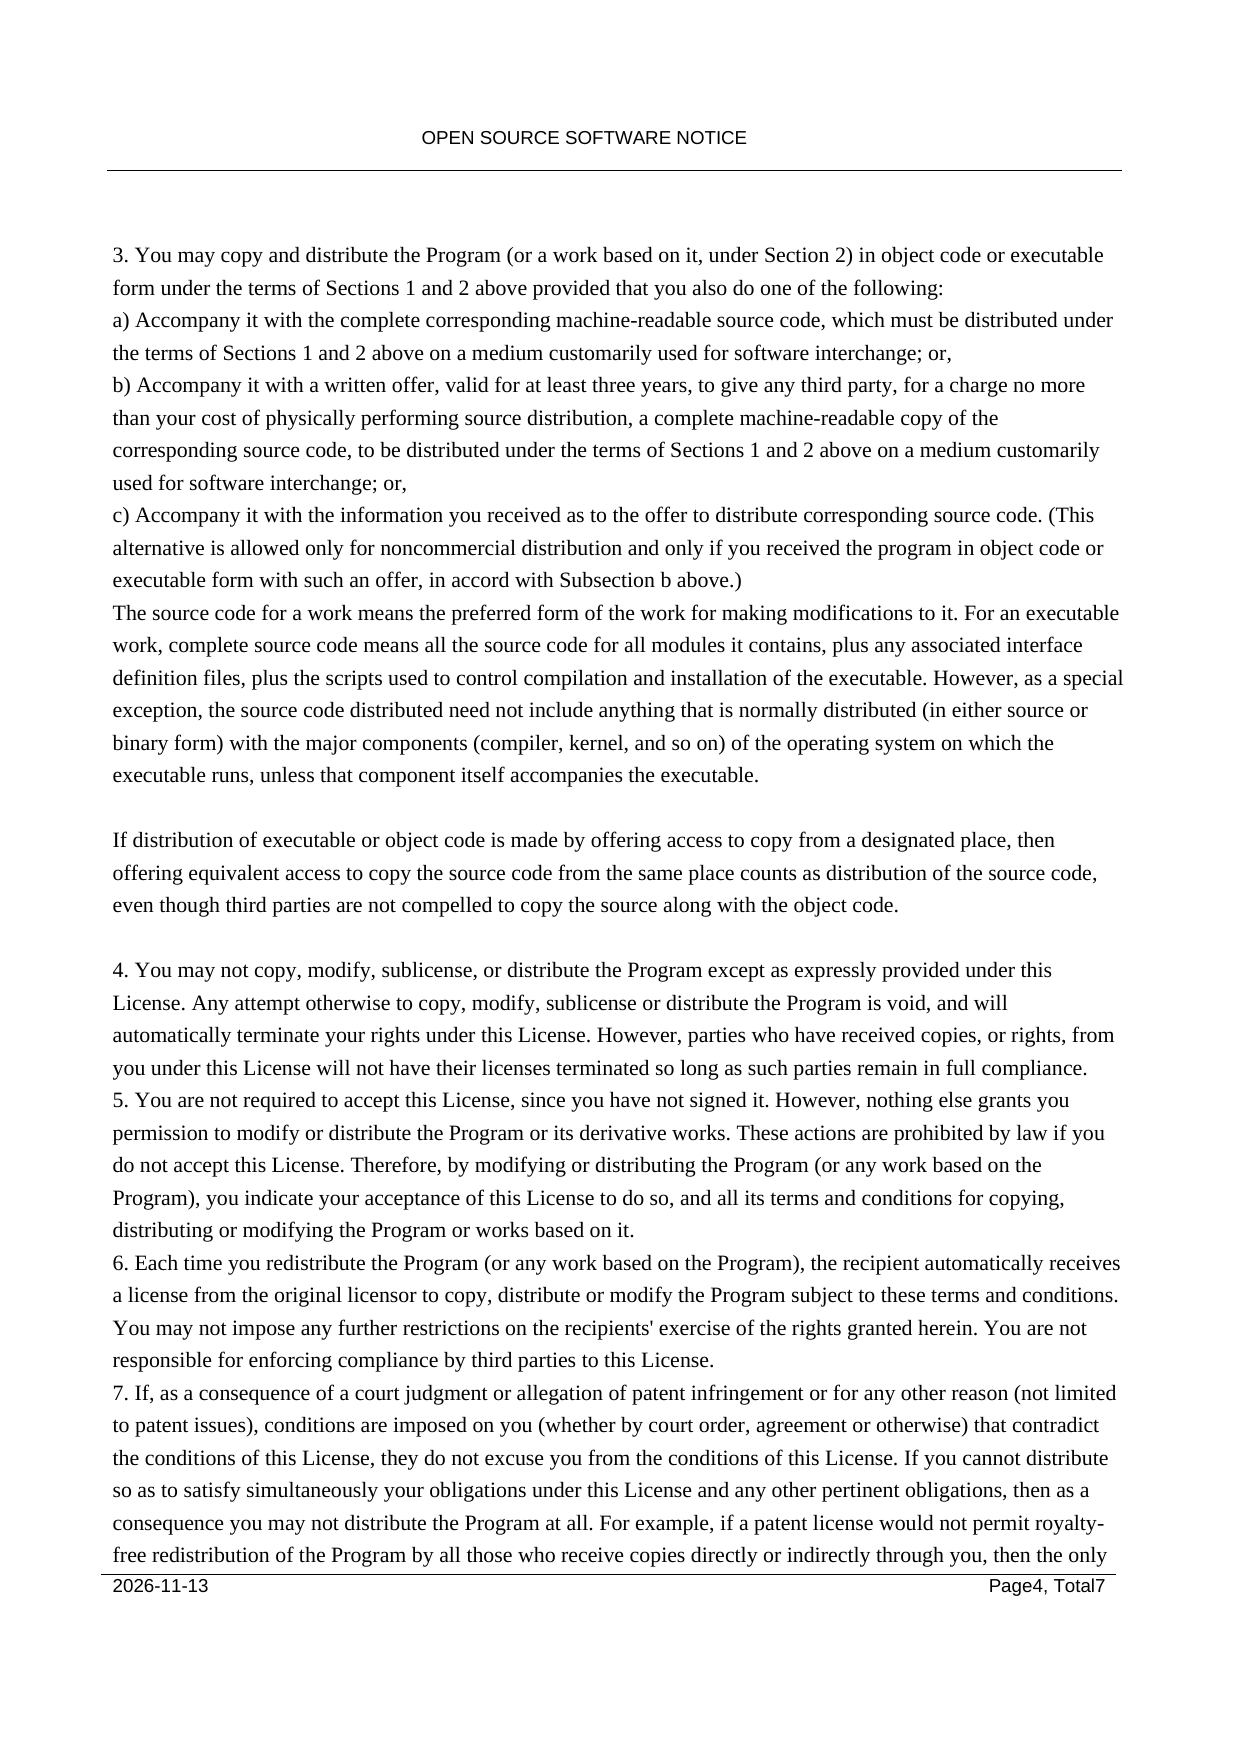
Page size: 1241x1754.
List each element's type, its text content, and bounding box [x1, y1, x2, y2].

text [112, 1376, 1128, 1571]
text c) Accompany it with the information you received as to the offer to distribute corresponding source code. (This alternative is allowed only for noncommercial distribution and only if you received the program in object code or executable form with such an offer, in accord with Subsection b above.) [112, 499, 1128, 596]
text If distribution of executable or object code is made by offering access to copy from a designated place, then offering equivalent access to copy the source code from the same place counts as distribution of the source code, even though third parties are not compelled to copy the source along with the object code. [112, 824, 1128, 921]
text The source code for a work means the preferred form of the work for making modifications to it. For an executable work, complete source code means all the source code for all modules it contains, plus any associated interface definition files, plus the scripts used to control compilation and installation of the executable. However, as a special exception, the source code distributed need not include anything that is normally distributed (in either source or binary form) with the major components (compiler, kernel, and so on) of the operating system on which the executable runs, unless that component itself accompanies the executable. [112, 596, 1128, 791]
text 3. You may copy and distribute the Program (or a work based on it, under Section 2) in object code or executable form under the terms of Sections 1 and 2 above provided that you also do one of the following: [112, 239, 1128, 304]
text 4. You may not copy, modify, sublicense, or distribute the Program except as expressly provided under this License. Any attempt otherwise to copy, modify, sublicense or distribute the Program is void, and will automatically terminate your rights under this License. However, parties who have received copies, or rights, from you under this License will not have their licenses terminated so long as such parties remain in full compliance. [112, 954, 1128, 1084]
text a) Accompany it with the complete corresponding machine-readable source code, which must be distributed under the terms of Sections 1 and 2 above on a medium customarily used for software interchange; or, [112, 304, 1128, 369]
text 6. Each time you redistribute the Program (or any work based on the Program), the recipient automatically receives a license from the original licensor to copy, distribute or modify the Program subject to these terms and conditions. You may not impose any further restrictions on the recipients' exercise of the rights granted herein. You are not responsible for enforcing compliance by third parties to this License. [112, 1246, 1128, 1376]
text 5. You are not required to accept this License, since you have not signed it. However, nothing else grants you permission to modify or distribute the Program or its derivative works. These actions are prohibited by law if you do not accept this License. Therefore, by modifying or distributing the Program (or any work based on the Program), you indicate your acceptance of this License to do so, and all its terms and conditions for copying, distributing or modifying the Program or works based on it. [112, 1084, 1128, 1246]
text b) Accompany it with a written offer, valid for at least three years, to give any third party, for a charge no more than your cost of physically performing source distribution, a complete machine-readable copy of the corresponding source code, to be distributed under the terms of Sections 1 and 2 above on a medium customarily used for software interchange; or, [112, 369, 1128, 499]
